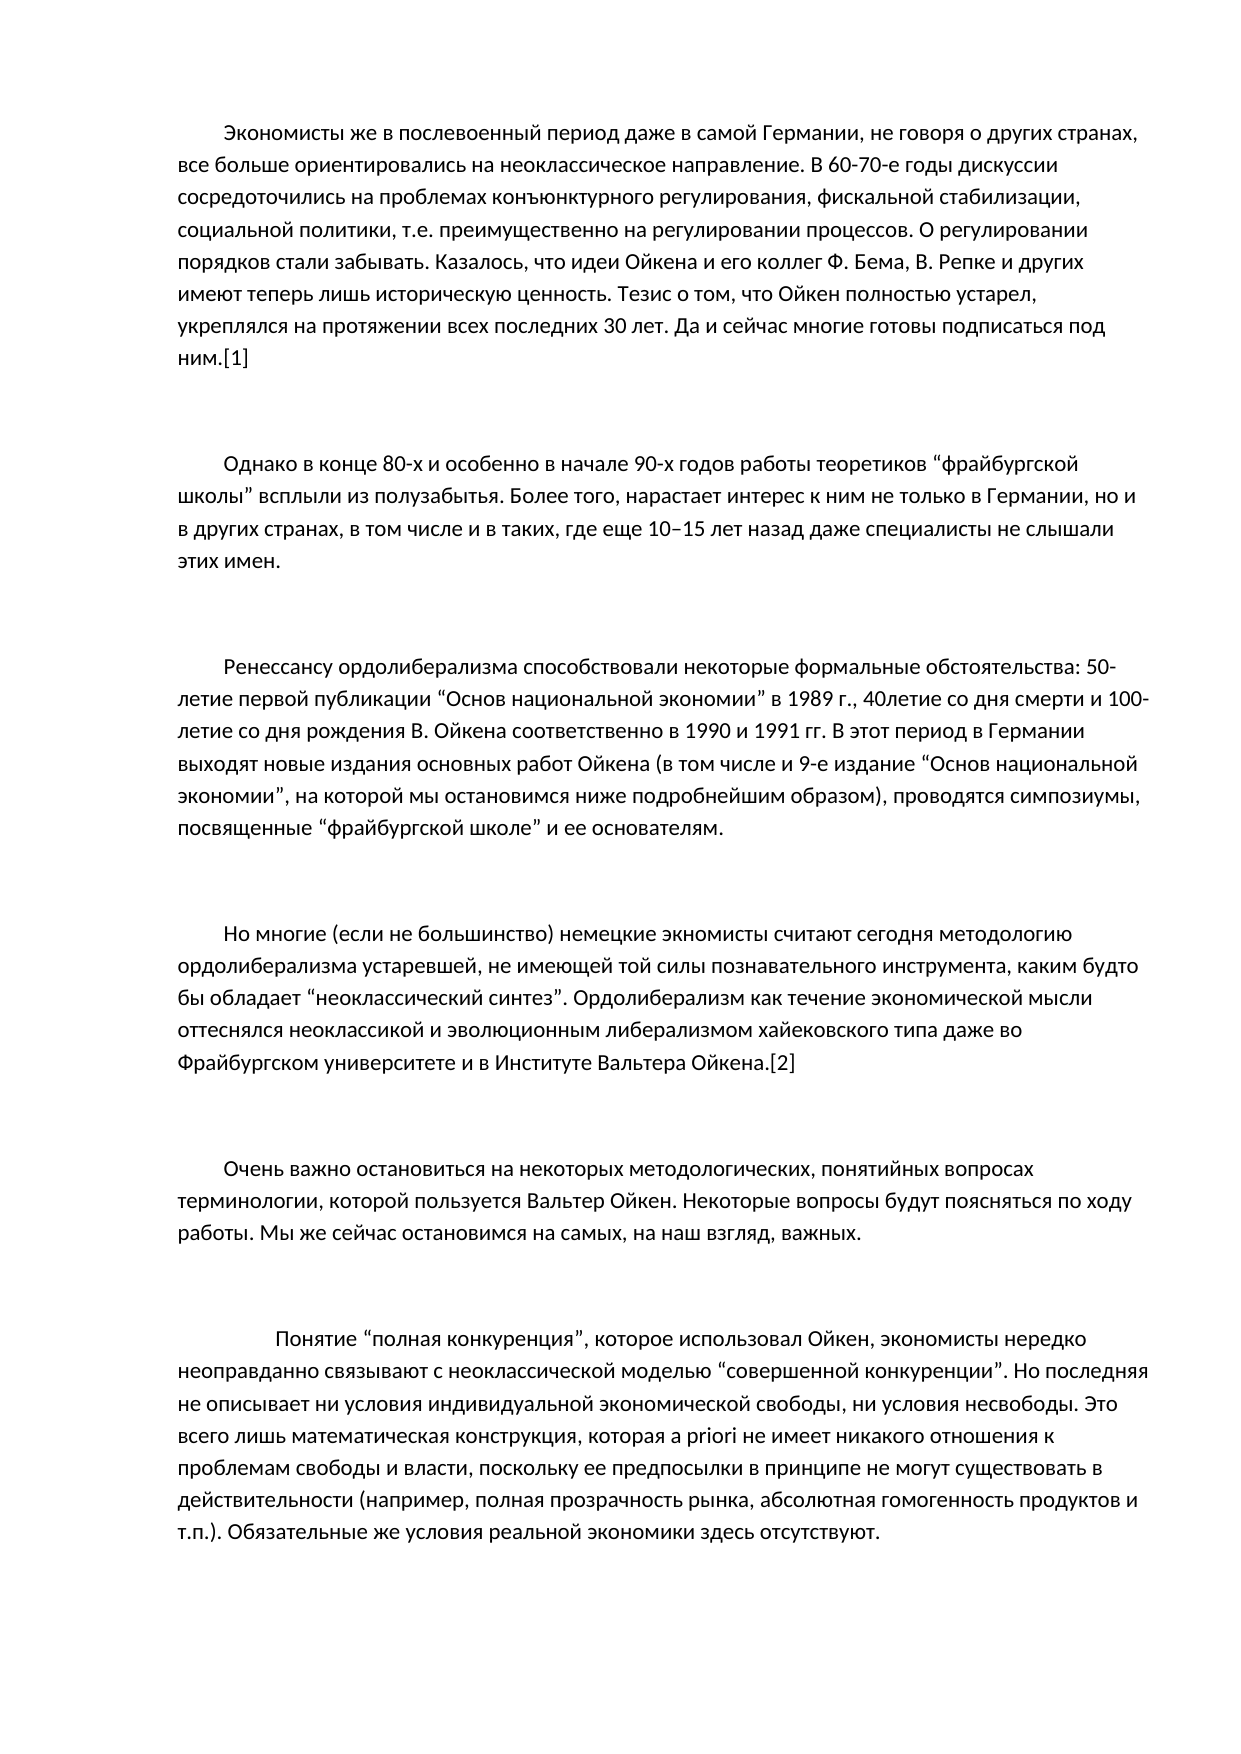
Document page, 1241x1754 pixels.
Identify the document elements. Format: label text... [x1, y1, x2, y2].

text Ренессансу ордолиберализма способствовали некоторые формальные обстоятельства: 50-летие первой публикации “Основ национальной экономии” в 1989 г., 40летие со дня смерти и 100-летие со дня рождения В. Ойкена соответственно в 1990 и 1991 гг. В этот период в Германии выходят новые издания основных работ Ойкена (в том числе и 9-е издание “Основ национальной экономии”, на которой мы остановимся ниже подробнейшим образом), проводятся симпозиумы, посвященные “фрайбургской школе” и ее основателям. [177, 652, 1152, 841]
text Однако в конце 80-х и особенно в начале 90-х годов работы теоретиков “фрайбургской школы” всплыли из полузабытья. Более того, нарастает интерес к ним не только в Германии, но и в других странах, в том числе и в таких, где еще 10–15 лет назад даже специалисты не слышали этих имен. [177, 449, 1152, 574]
text Понятие “полная конкуренция”, которое использовал Ойкен, экономисты нередко неоправданно связывают с неоклассической моделью “совершенной конкуренции”. Но последняя не описывает ни условия индивидуальной экономической свободы, ни условия несвободы. Это всего лишь математическая конструкция, которая a priori не имеет никакого отношения к проблемам свободы и власти, поскольку ее предпосылки в принципе не могут существовать в действительности (например, полная прозрачность рынка, абсолютная гомогенность продуктов и т.п.). Обязательные же условия реальной экономики здесь отсутствуют. [177, 1324, 1152, 1545]
text Очень важно остановиться на некоторых методологических, понятийных вопросах терминологии, которой пользуется Вальтер Ойкен. Некоторые вопросы будут поясняться по ходу работы. Мы же сейчас остановимся на самых, на наш взгляд, важных. [177, 1154, 1152, 1246]
text Но многие (если не большинство) немецкие экномисты считают сегодня методологию ордолиберализма устаревшей, не имеющей той силы познавательного инструмента, каким будто бы обладает “неоклассический синтез”. Ордолиберализм как течение экономической мысли оттеснялся неоклассикой и эволюционным либерализмом хайековского типа даже во Фрайбургском университете и в Институте Вальтера Ойкена.[2] [177, 919, 1152, 1076]
text Экономисты же в послевоенный период даже в самой Германии, не говоря о других странах, все больше ориентировались на неоклассическое направление. В 60-70-е годы дискуссии сосредоточились на проблемах конъюнктурного регулирования, фискальной стабилизации, социальной политики, т.е. преимущественно на регулировании процессов. О регулировании порядков стали забывать. Казалось, что идеи Ойкена и его коллег Ф. Бема, В. Репке и других имеют теперь лишь историческую ценность. Тезис о том, что Ойкен полностью устарел, укреплялся на протяжении всех последних 30 лет. Да и сейчас многие готовы подписаться под ним.[1] [177, 118, 1152, 371]
